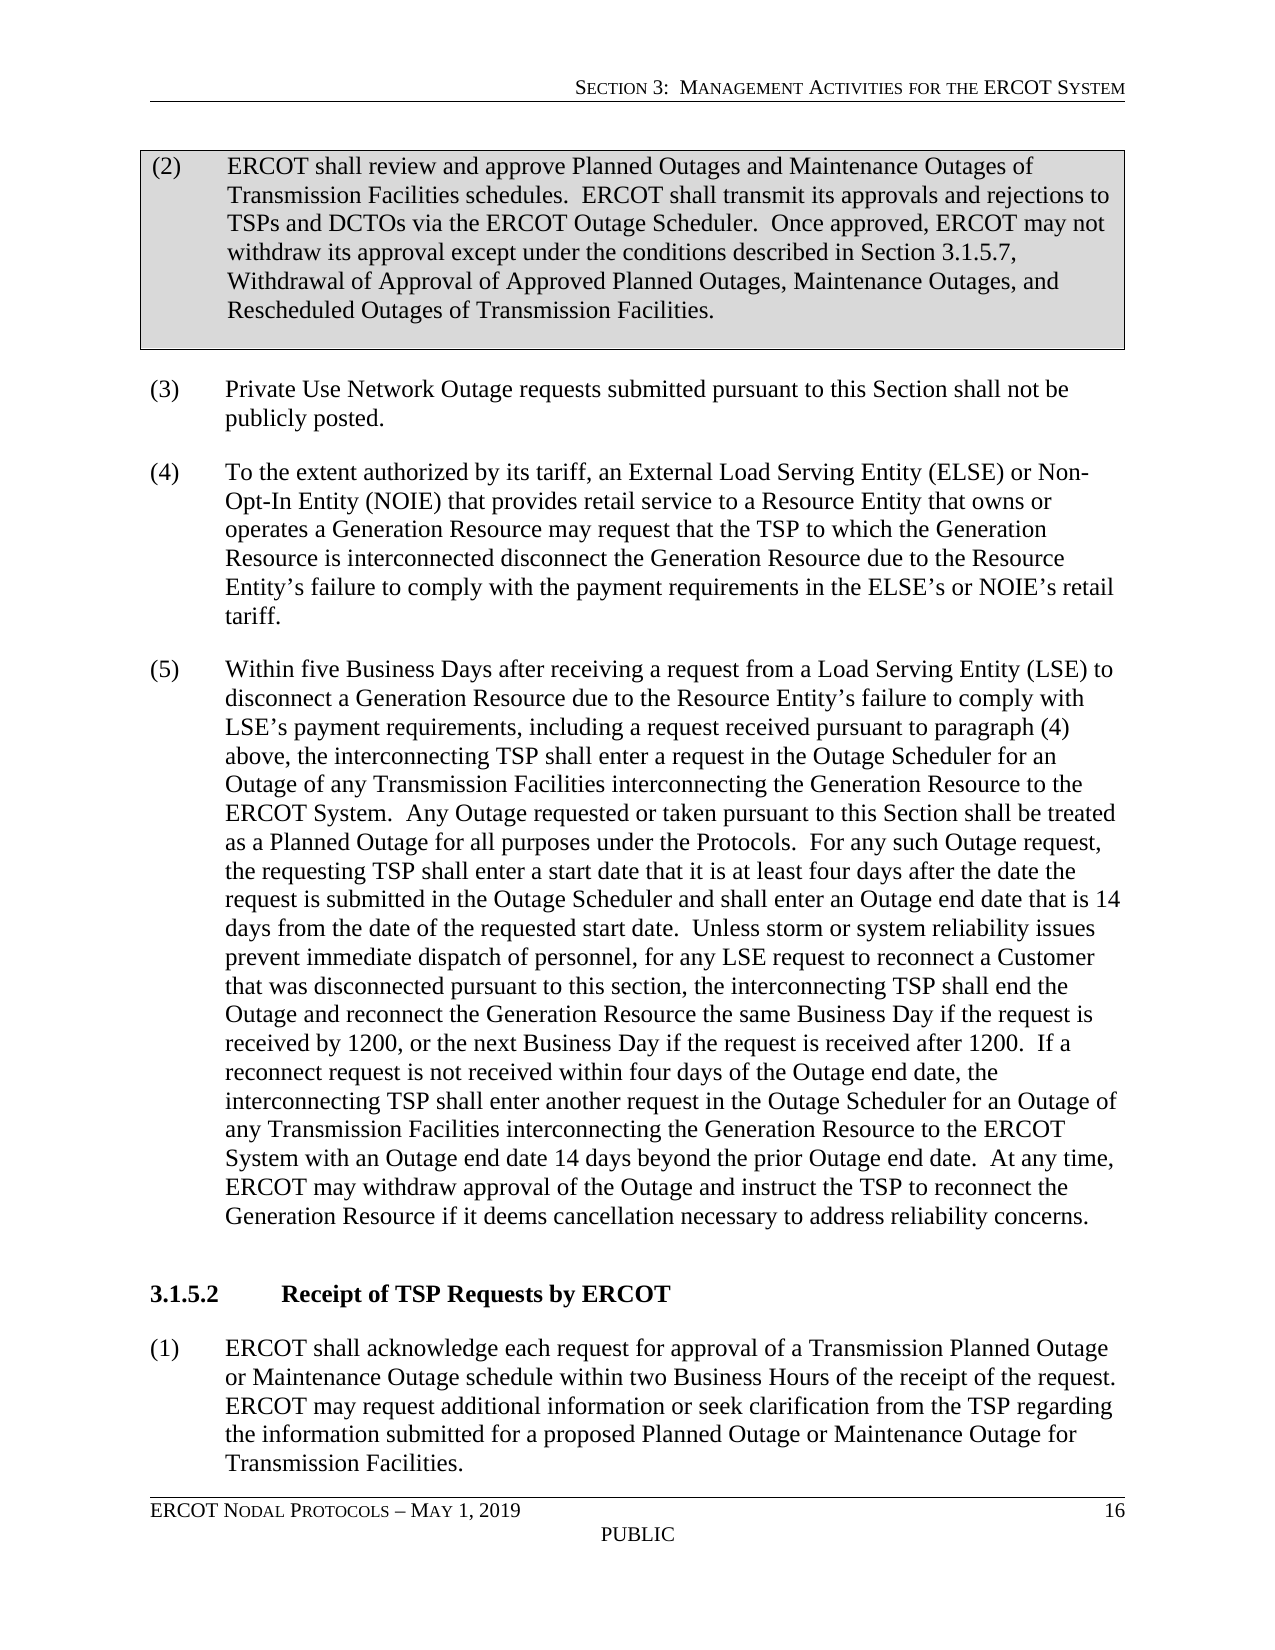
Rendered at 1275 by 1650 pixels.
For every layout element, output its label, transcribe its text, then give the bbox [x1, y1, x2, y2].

text (4) To the extent authorized by its tariff, an External Load Serving Entity (ELSE) or Non-Opt-In Entity (NOIE) that provides retail service to a Resource Entity that owns or operates a Generation Resource may request that the TSP to which the Generation Resource is interconnected disconnect the Generation Resource due to the Resource Entity’s failure to comply with the payment requirements in the ELSE’s or NOIE’s retail tariff. [150, 457, 1125, 629]
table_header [141, 151, 1124, 348]
text (3) Private Use Network Outage requests submitted pursuant to this Section shall not be publicly posted. [150, 374, 1125, 432]
text (5) Within five Business Days after receiving a request from a Load Serving Entity (LSE) to disconnect a Generation Resource due to the Resource Entity’s failure to comply with LSE’s payment requirements, including a request received pursuant to paragraph (4) above, the interconnecting TSP shall enter a request in the Outage Scheduler for an Outage of any Transmission Facilities interconnecting the Generation Resource to the ERCOT System. Any Outage requested or taken pursuant to this Section shall be treated as a Planned Outage for all purposes under the Protocols. For any such Outage request, the requesting TSP shall enter a start date that it is at least four days after the date the request is submitted in the Outage Scheduler and shall enter an Outage end date that is 14 days from the date of the requested start date. Unless storm or system reliability issues prevent immediate dispatch of personnel, for any LSE request to reconnect a Customer that was disconnected pursuant to this section, the interconnecting TSP shall end the Outage and reconnect the Generation Resource the same Business Day if the request is received by 1200, or the next Business Day if the request is received after 1200. If a reconnect request is not received within four days of the Outage end date, the interconnecting TSP shall enter another request in the Outage Scheduler for an Outage of any Transmission Facilities interconnecting the Generation Resource to the ERCOT System with an Outage end date 14 days beyond the prior Outage end date. At any time, ERCOT may withdraw approval of the Outage and instruct the TSP to reconnect the Generation Resource if it deems cancellation necessary to address reliability concerns. [150, 654, 1125, 1229]
text 3.1.5.2 Receipt of TSP Requests by ERCOT [150, 1279, 1125, 1308]
text (1) ERCOT shall acknowledge each request for approval of a Transmission Planned Outage or Maintenance Outage schedule within two Business Hours of the receipt of the request. ERCOT may request additional information or seek clarification from the TSP regarding the information submitted for a proposed Planned Outage or Maintenance Outage for Transmission Facilities. [150, 1333, 1125, 1477]
